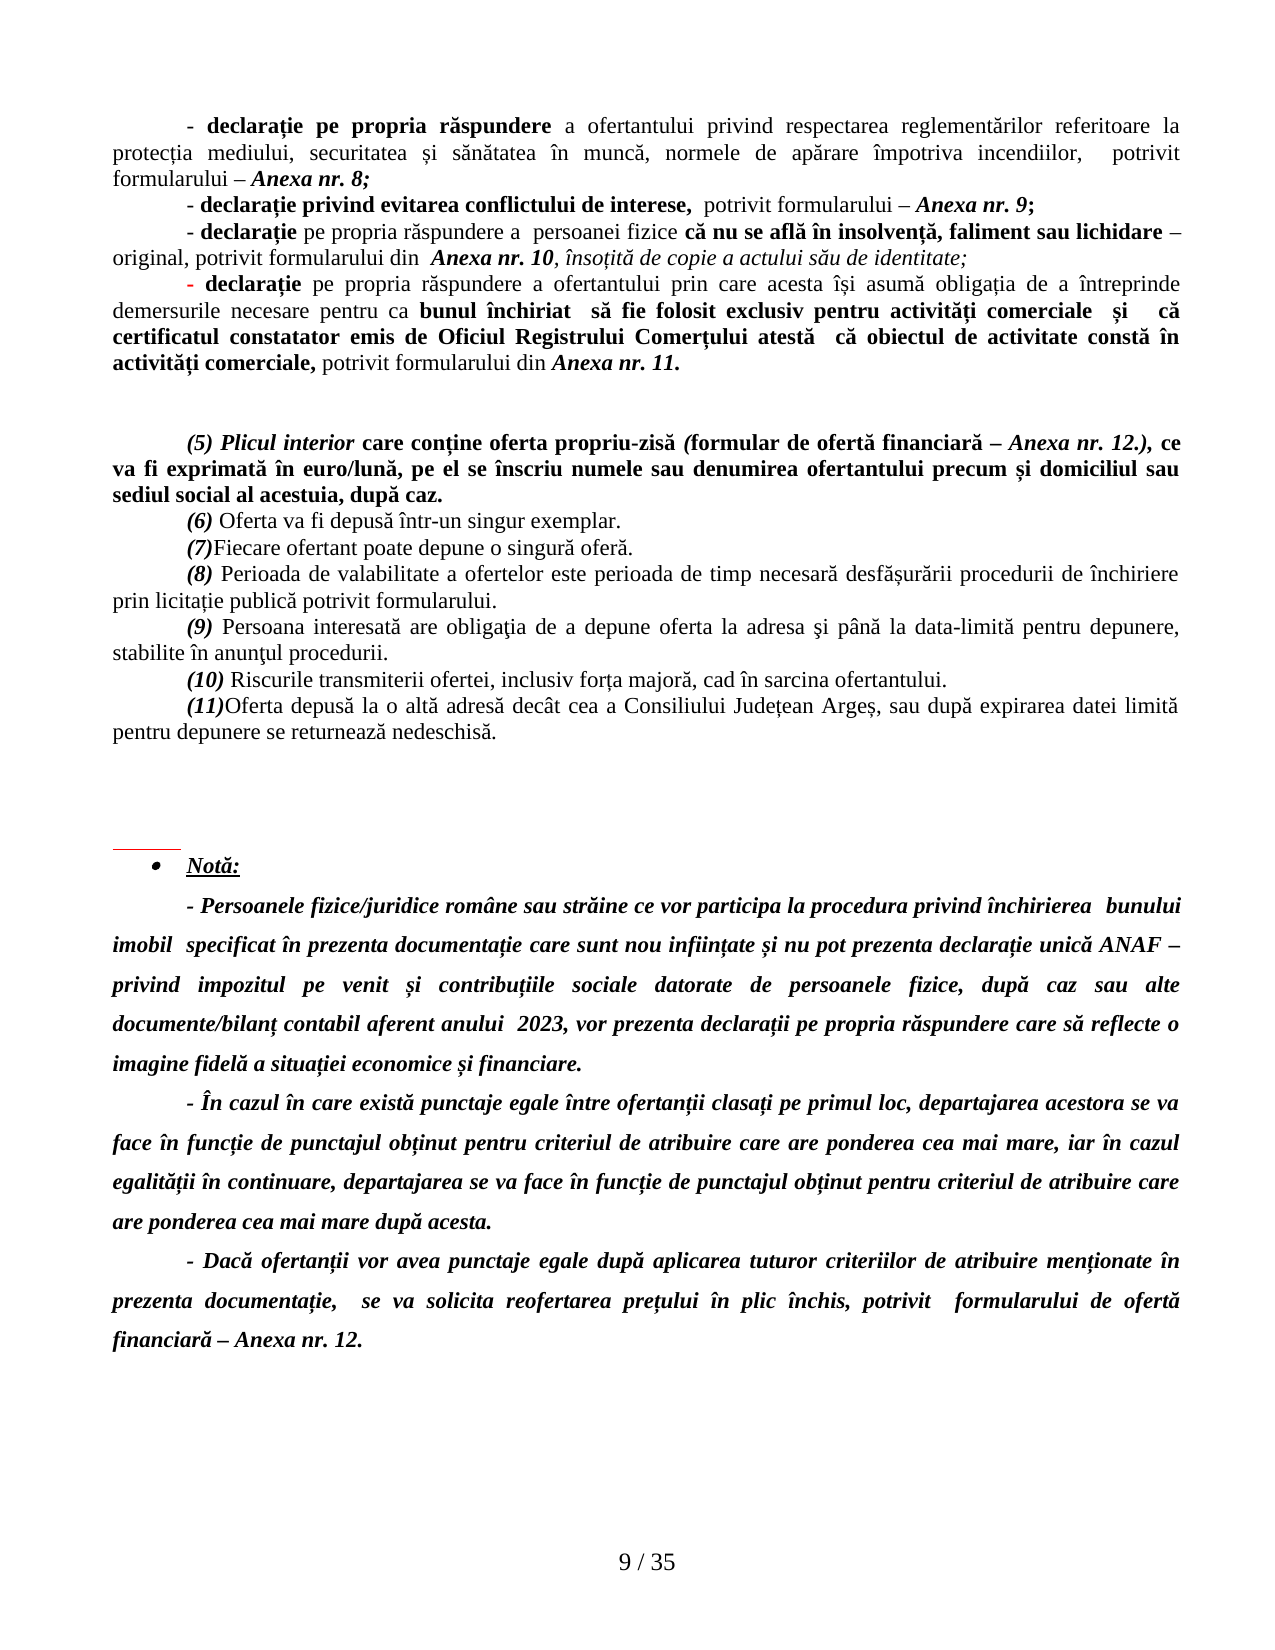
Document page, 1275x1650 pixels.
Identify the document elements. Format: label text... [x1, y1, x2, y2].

text - Persoanele fizice/juridice române sau străine ce vor participa la procedura privind închirierea bunului imobil specificat în prezenta documentație care sunt nou inființate și nu pot prezenta declarație unică ANAF – privind impozitul pe venit și contribuțiile sociale datorate de persoanele fizice, după caz sau alte documente/bilanț contabil aferent anului 2023, vor prezenta declarații pe propria răspundere care să reflecte o imagine fidelă a situației economice și financiare. [112, 892, 1181, 1076]
text - Dacă ofertanții vor avea punctaje egale după aplicarea tuturor criteriilor de atribuire menționate în prezenta documentație, se va solicita reofertarea prețului în plic închis, potrivit formularului de ofertă financiară – Anexa nr. 12. [112, 1247, 1181, 1353]
text (5) Plicul interior care conține oferta propriu-zisă (formular de ofertă financiară – Anexa nr. 12.), ce va fi exprimată în euro/lună, pe el se înscriu numele sau denumirea ofertantului precum și domiciliul sau sediul social al acestuia, după caz. [112, 428, 1181, 508]
list Notă: [150, 853, 1181, 879]
text (10) Riscurile transmiterii ofertei, inclusiv forța majoră, cad în sarcina ofertantului. [112, 666, 1181, 692]
text (9) Persoana interesată are obligaţia de a depune oferta la adresa şi până la data-limită pentru depunere, stabilite în anunţul procedurii. [112, 613, 1181, 666]
text - declarație privind evitarea conflictului de interese, potrivit formularului – Anexa nr. 9; [112, 191, 1181, 218]
text (8) Perioada de valabilitate a ofertelor este perioada de timp necesară desfășurării procedurii de închiriere prin licitație publică potrivit formularului. [112, 560, 1181, 613]
text (11)Oferta depusă la o altă adresă decât cea a Consiliului Județean Argeș, sau după expirarea datei limită pentru depunere se returnează nedeschisă. [112, 692, 1181, 745]
text - În cazul în care există punctaje egale între ofertanții clasați pe primul loc, departajarea acestora se va face în funcție de punctajul obținut pentru criteriul de atribuire care are ponderea cea mai mare, iar în cazul egalității în continuare, departajarea se va face în funcție de punctajul obținut pentru criteriul de atribuire care are ponderea cea mai mare după acesta. [112, 1089, 1181, 1234]
text - declarație pe propria răspundere a persoanei fizice că nu se află în insolvență, faliment sau lichidare – original, potrivit formularului din Anexa nr. 10, însoțită de copie a actului său de identitate; [112, 218, 1181, 270]
text - declarație pe propria răspundere a ofertantului privind respectarea reglementărilor referitoare la protecția mediului, securitatea și sănătatea în muncă, normele de apărare împotriva incendiilor, potrivit formularului – Anexa nr. 8; [112, 112, 1181, 191]
text (7)Fiecare ofertant poate depune o singură oferă. [112, 534, 1181, 560]
text (6) Oferta va fi depusă într-un singur exemplar. [112, 508, 1181, 534]
text - declarație pe propria răspundere a ofertantului prin care acesta își asumă obligația de a întreprinde demersurile necesare pentru ca bunul închiriat să fie folosit exclusiv pentru activități comerciale și că certificatul constatator emis de Oficiul Registrului Comerțului atestă că obiectul de activitate constă în activități comerciale, potrivit formularului din Anexa nr. 11. [112, 270, 1181, 376]
